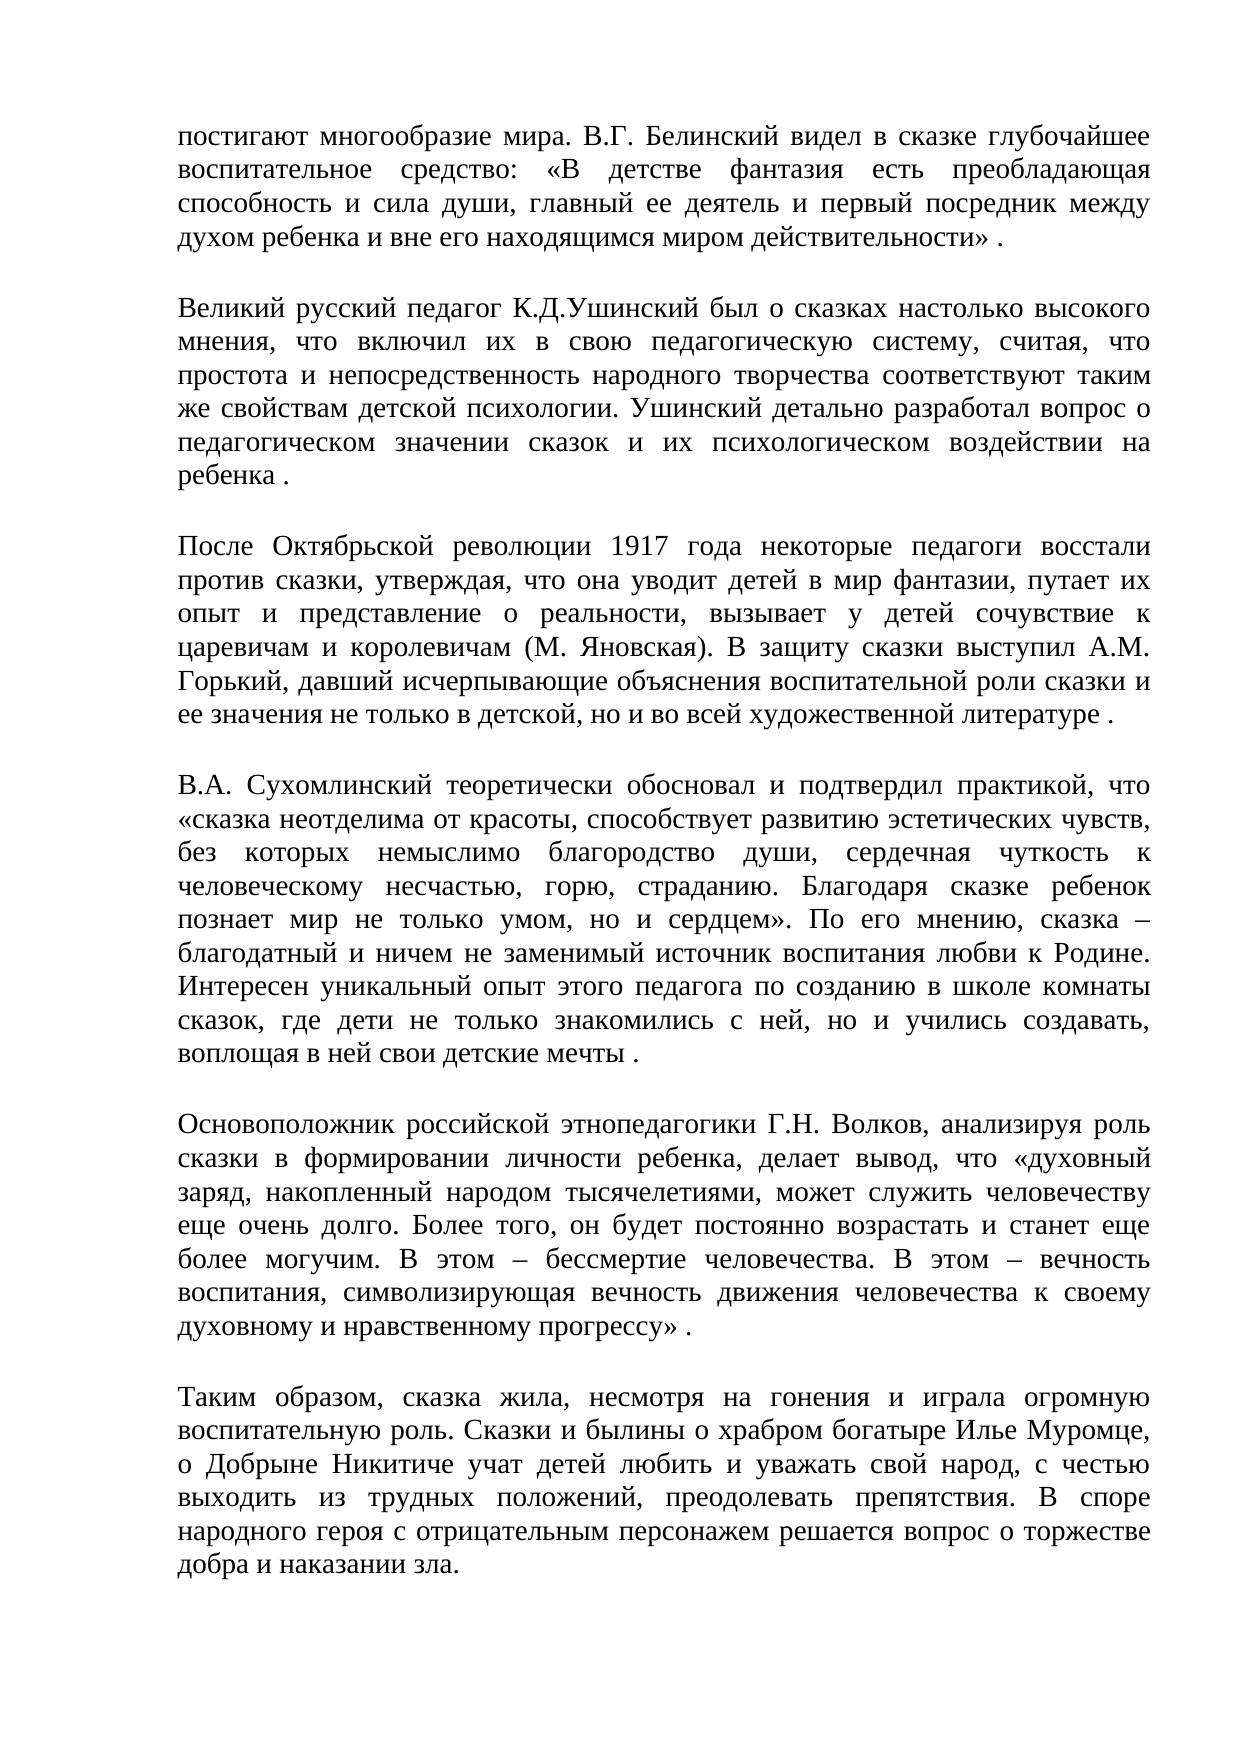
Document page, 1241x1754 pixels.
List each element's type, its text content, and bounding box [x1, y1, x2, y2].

text Таким образом, сказка жила, несмотря на гонения и играла огромную воспитательную роль. Сказки и былины о храбром богатыре Илье Муромце, о Добрыне Никитиче учат детей любить и уважать свой народ, с честью выходить из трудных положений, преодолевать препятствия. В споре народного героя с отрицательным персонажем решается вопрос о торжестве добра и наказании зла. [177, 1379, 1152, 1580]
text Основоположник российской этнопедагогики Г.Н. Волков, анализируя роль сказки в формировании личности ребенка, делает вывод, что «духовный заряд, накопленный народом тысячелетиями, может служить человечеству еще очень долго. Более того, он будет постоянно возрастать и станет еще более могучим. В этом – бессмертие человечества. В этом – вечность воспитания, символизирующая вечность движения человечества к своему духовному и нравственному прогрессу» . [177, 1107, 1152, 1341]
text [177, 118, 1152, 252]
text После Октябрьской революции 1917 года некоторые педагоги восстали против сказки, утверждая, что она уводит детей в мир фантазии, путает их опыт и представление о реальности, вызывает у детей сочувствие к царевичам и королевичам (М. Яновская). В защиту сказки выступил А.М. Горький, давший исчерпывающие объяснения воспитательной роли сказки и ее значения не только в детской, но и во всей художественной литературе . [177, 528, 1152, 730]
text Великий русский педагог К.Д.Ушинский был о сказках настолько высокого мнения, что включил их в свою педагогическую систему, считая, что простота и непосредственность народного творчества соответствуют таким же свойствам детской психологии. Ушинский детально разработал вопрос о педагогическом значении сказок и их психологическом воздействии на ребенка . [177, 290, 1152, 491]
text В.А. Сухомлинский теоретически обосновал и подтвердил практикой, что «сказка неотделима от красоты, способствует развитию эстетических чувств, без которых немыслимо благородство души, сердечная чуткость к человеческому несчастью, горю, страданию. Благодаря сказке ребенок познает мир не только умом, но и сердцем». По его мнению, сказка – благодатный и ничем не заменимый источник воспитания любви к Родине. Интересен уникальный опыт этого педагога по созданию в школе комнаты сказок, где дети не только знакомились с ней, но и учились создавать, воплощая в ней свои детские мечты . [177, 767, 1152, 1069]
